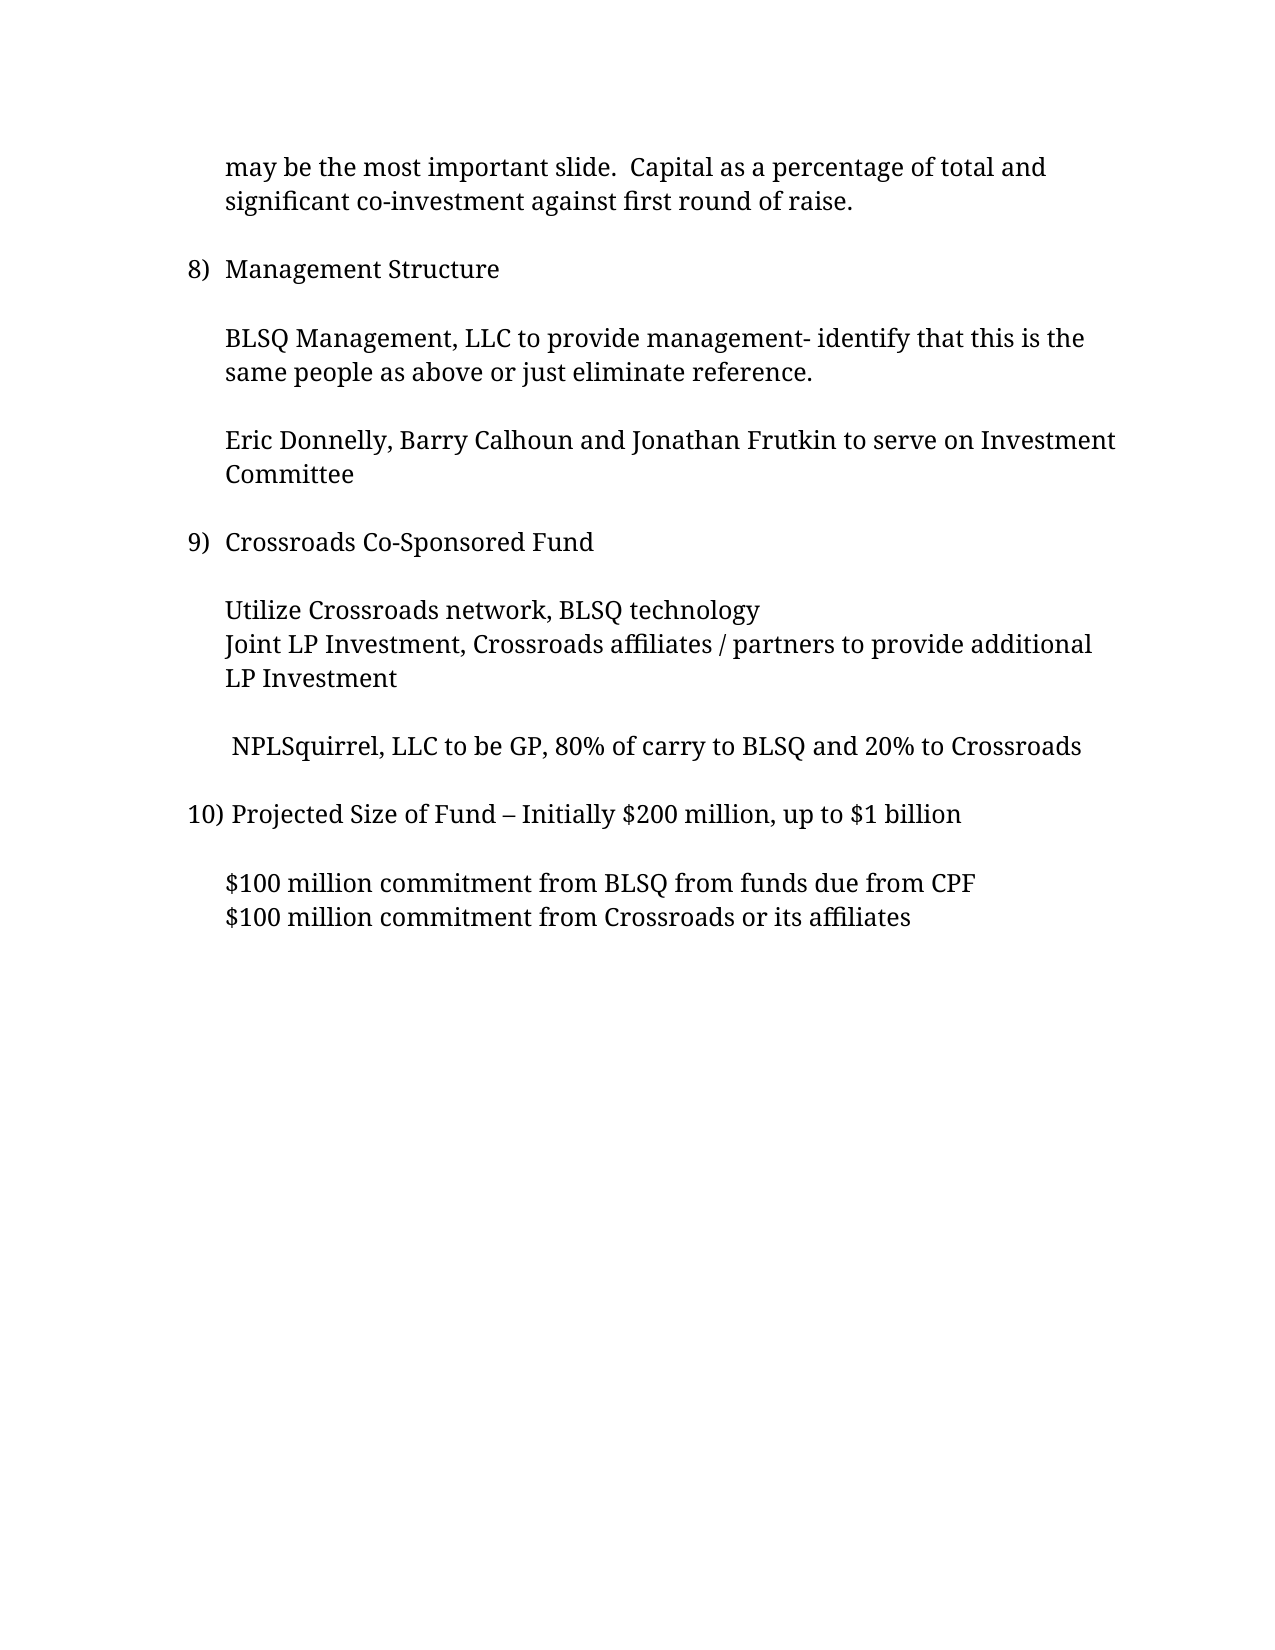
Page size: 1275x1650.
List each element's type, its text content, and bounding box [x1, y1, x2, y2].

list Eric Donnelly, Barry Calhoun and Jonathan Frutkin to serve on Investment Committee [225, 422, 1125, 491]
list NPLSquirrel, LLC to be GP, 80% of carry to BLSQ and 20% to Crossroads [225, 729, 1125, 763]
list Crossroads Co-Sponsored Fund [187, 525, 1125, 559]
list Utilize Crossroads network, BLSQ technology [225, 593, 1125, 627]
list Projected Size of Fund – Initially $200 million, up to $1 billion [187, 797, 1125, 831]
list Joint LP Investment, Crossroads affiliates / partners to provide additional LP Investment [225, 627, 1125, 695]
list $100 million commitment from BLSQ from funds due from CPF [225, 865, 1125, 899]
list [187, 150, 1125, 218]
list BLSQ Management, LLC to provide management- identify that this is the same people as above or just eliminate reference. [225, 320, 1125, 388]
list Management Structure [187, 252, 1125, 286]
list $100 million commitment from Crossroads or its affiliates [225, 899, 1125, 933]
